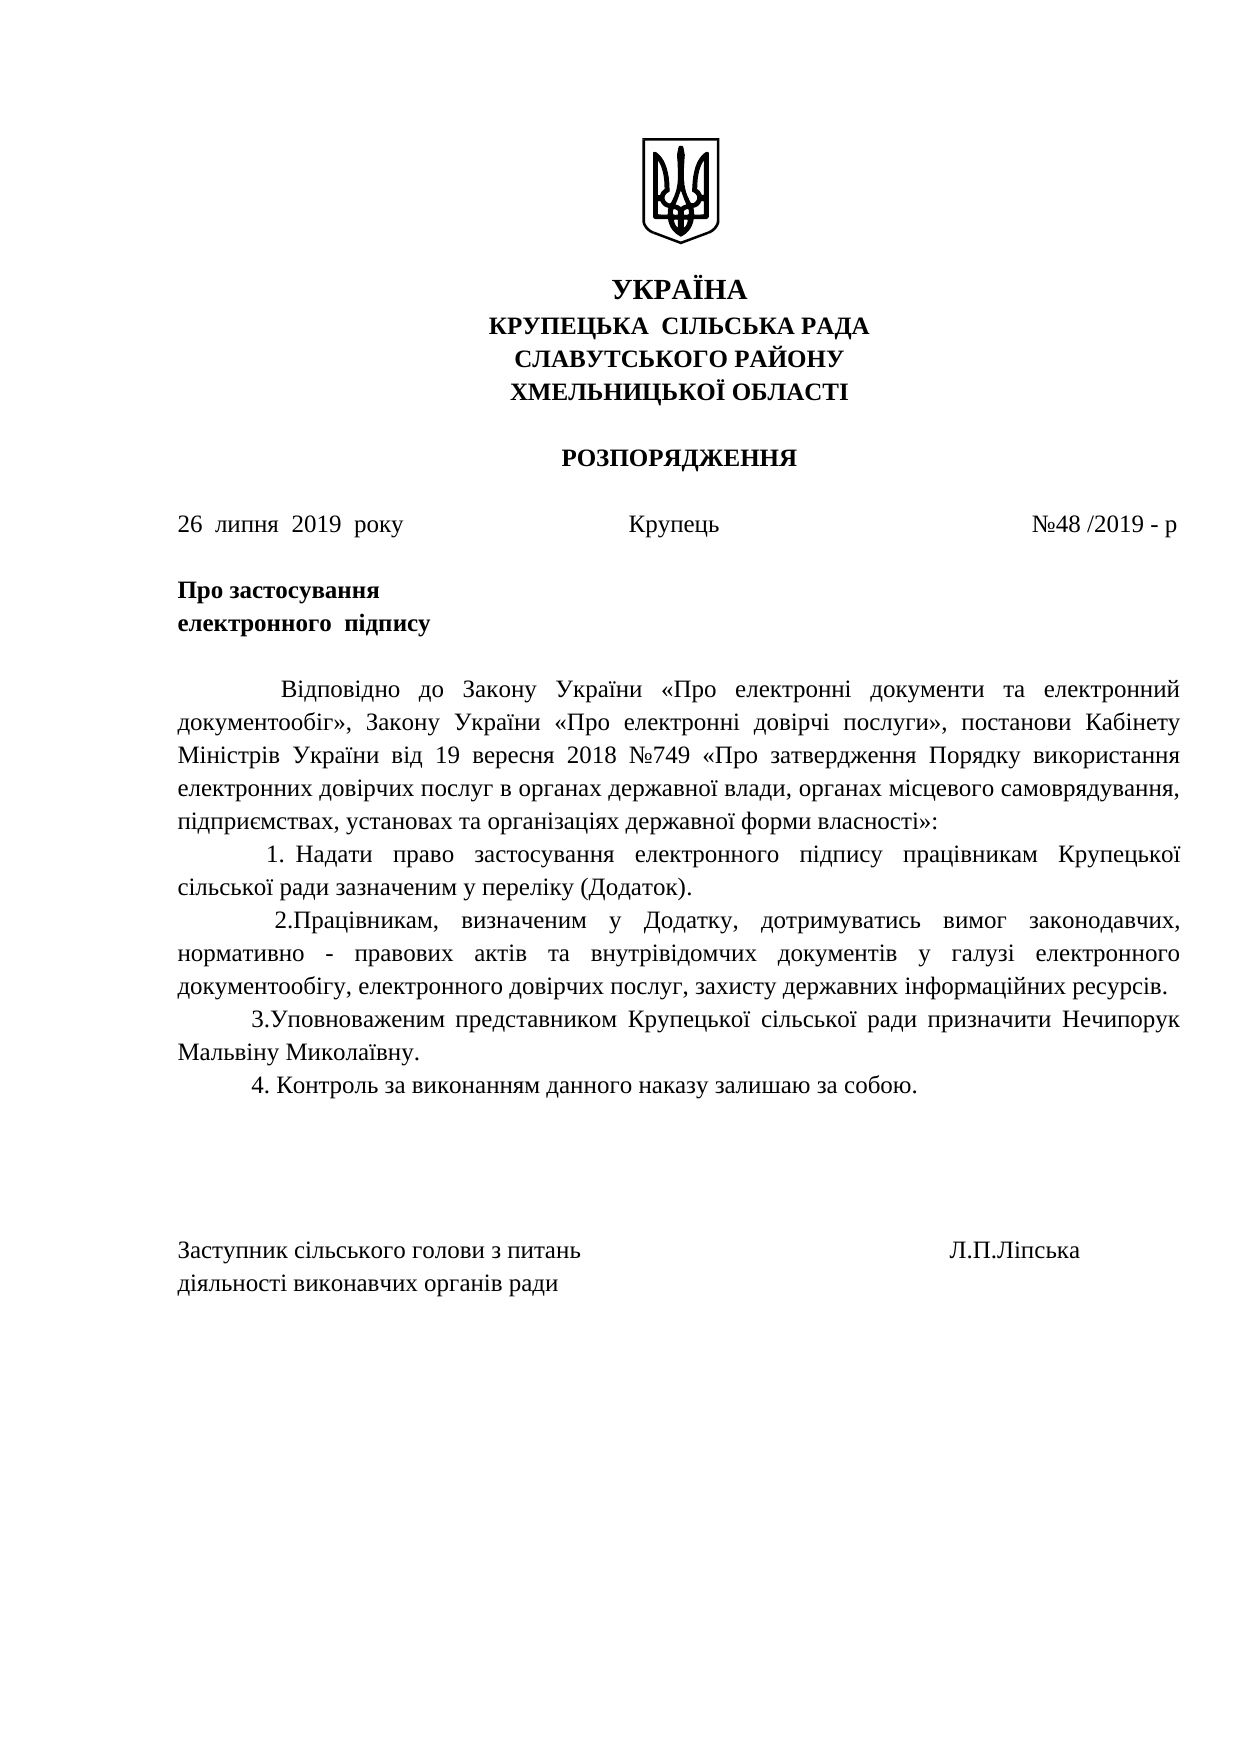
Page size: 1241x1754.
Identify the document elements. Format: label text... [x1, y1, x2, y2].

text 2.Працівникам, визначеним у Додатку, дотримуватись вимог законодавчих, нормативно - правових актів та внутрівідомчих документів у галузі електронного документообігу, електронного довірчих послуг, захисту державних інформаційних ресурсів. [177, 905, 1181, 1000]
text ХМЕЛЬНИЦЬКОЇ ОБЛАСТІ [177, 377, 1181, 406]
text 4. Контроль за виконанням данного наказу залишаю за собою. [177, 1070, 1181, 1099]
text СЛАВУТСЬКОГО РАЙОНУ [177, 344, 1181, 373]
list Надати право застосування електронного підпису працівникам Крупецької сільської ради зазначеним у переліку (Додаток). [177, 839, 1181, 901]
text КРУПЕЦЬКА СІЛЬСЬКА РАДА [177, 311, 1181, 339]
text УКРАЇНА [177, 272, 1181, 306]
text 3.Уповноваженим представником Крупецької сільської ради призначити Нечипорук Мальвіну Миколаївну. [177, 1004, 1181, 1066]
text Про застосування [177, 575, 1181, 604]
text Відповідно до Закону України «Про електронні документи та електронний документообіг», Закону України «Про електронні довірчі послуги», постанови Кабінету Міністрів України від 19 вересня 2018 №749 «Про затвердження Порядку використання електронних довірчих послуг в органах державної влади, органах місцевого самоврядування, підприємствах, установах та організаціях державної форми власності»: [177, 674, 1181, 835]
text РОЗПОРЯДЖЕННЯ [177, 443, 1181, 472]
text Заступник сільського голови з питань Л.П.Ліпська [177, 1235, 1181, 1264]
text електронного підпису [177, 608, 1181, 637]
text 26 липня 2019 року Крупець №48 /2019 - р [177, 509, 1181, 538]
text діяльності виконавчих органів ради [177, 1268, 1181, 1297]
